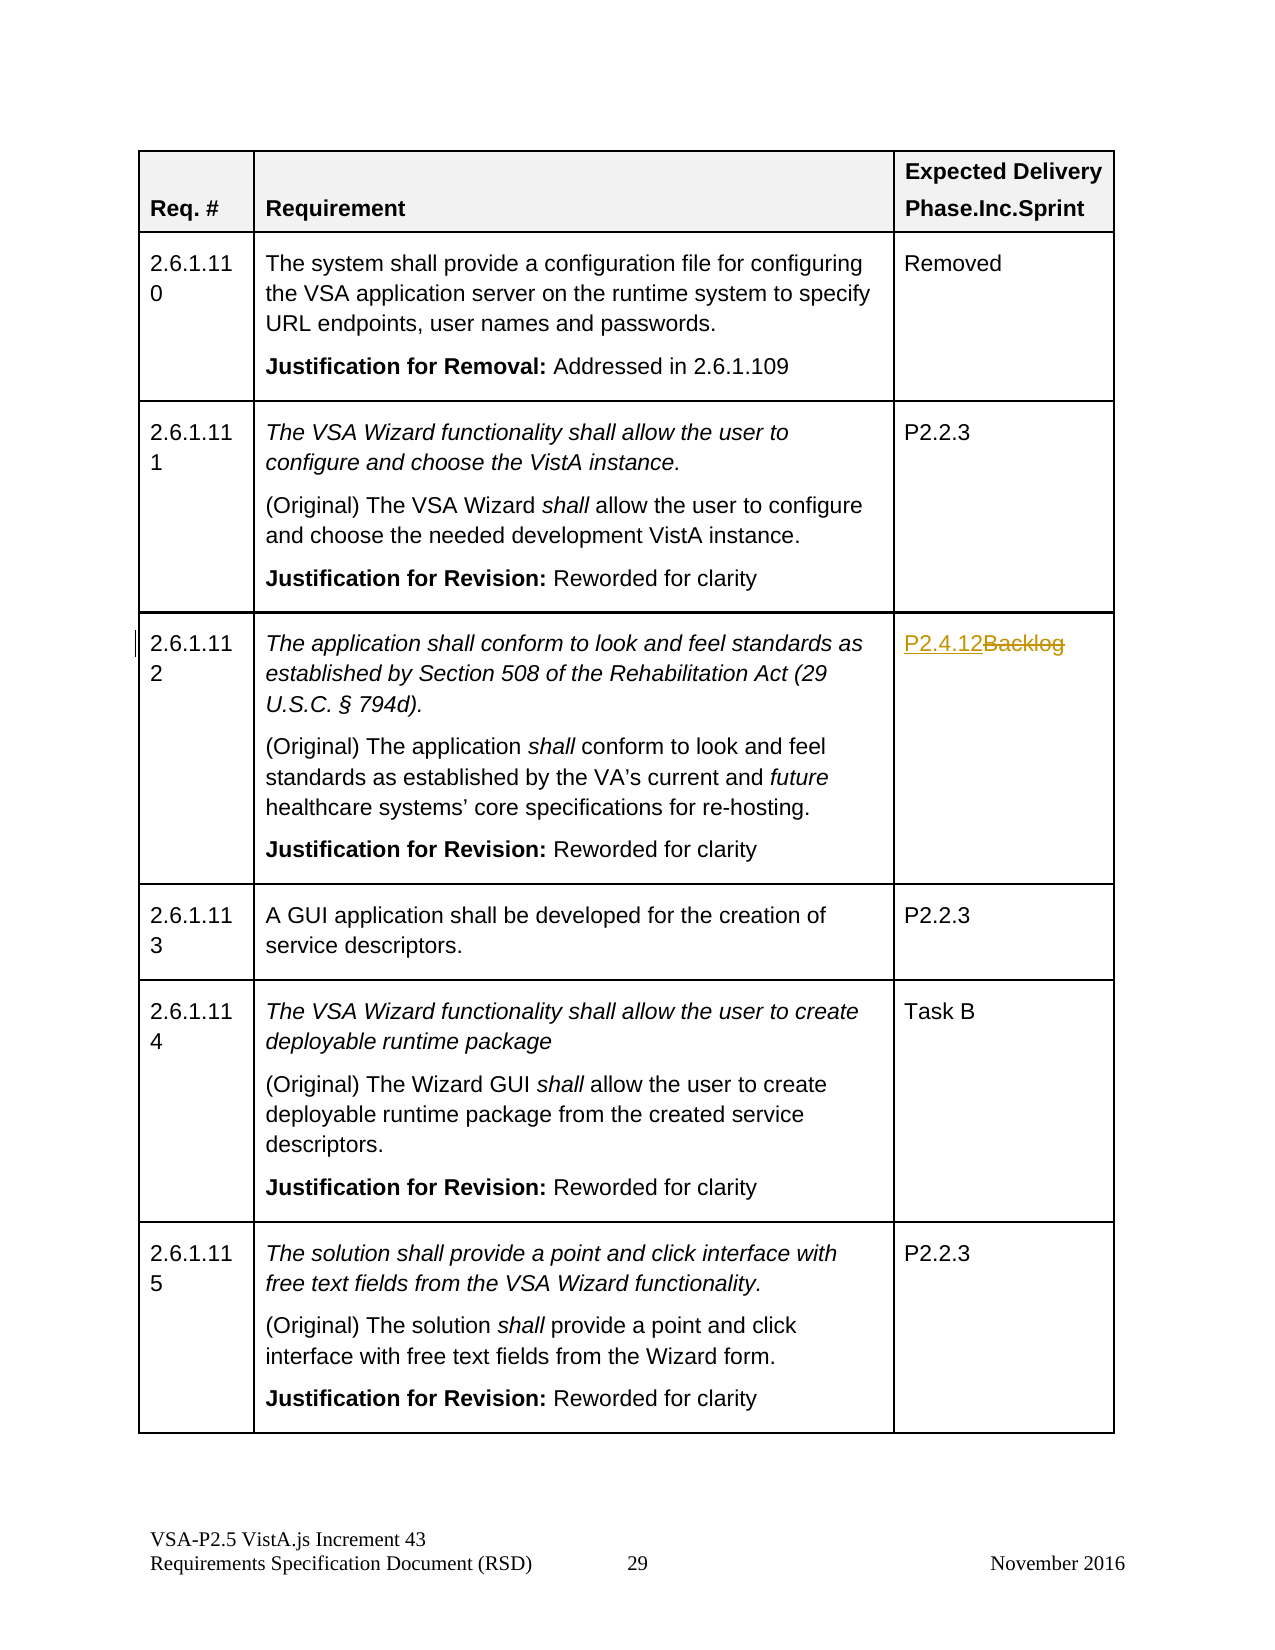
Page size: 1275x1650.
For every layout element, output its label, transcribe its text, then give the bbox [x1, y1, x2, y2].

table_cell 2.6.1.114 [140, 981, 253, 1221]
table_cell 2.6.1.111 [140, 402, 253, 611]
table_header Requirement [255, 152, 893, 231]
table_cell A GUI application shall be developed for the creation of service descriptors. [255, 885, 893, 979]
table_cell P2.2.3 [895, 402, 1113, 611]
table_cell 2.6.1.110 [140, 233, 253, 400]
table_header Req. # [140, 152, 253, 231]
table_cell Task B [895, 981, 1113, 1221]
table_cell [895, 614, 1113, 883]
table_cell The system shall provide a configuration file for configuring the VSA application server on the runtime system to specify URL endpoints, user names and passwords. Justification for Removal: Addressed in 2.6.1.109 [255, 233, 893, 400]
table_cell P2.2.3 [895, 1223, 1113, 1432]
table_cell The VSA Wizard functionality shall allow the user to configure and choose the VistA instance. (Original) The VSA Wizard shall allow the user to configure and choose the needed development VistA instance. Justification for Revision: Reworded for clarity [255, 402, 893, 611]
table_cell 2.6.1.115 [140, 1223, 253, 1432]
table_cell The solution shall provide a point and click interface with free text fields from the VSA Wizard functionality. (Original) The solution shall provide a point and click interface with free text fields from the Wizard form. Justification for Revision: Reworded for clarity [255, 1223, 893, 1432]
table_cell The VSA Wizard functionality shall allow the user to create deployable runtime package (Original) The Wizard GUI shall allow the user to create deployable runtime package from the created service descriptors. Justification for Revision: Reworded for clarity [255, 981, 893, 1221]
table_cell P2.2.3 [895, 885, 1113, 979]
table_header Expected Delivery Phase.Inc.Sprint [895, 152, 1113, 231]
table_cell Removed [895, 233, 1113, 400]
table_cell 2.6.1.112 [140, 614, 253, 883]
table_cell The application shall conform to look and feel standards as established by Section 508 of the Rehabilitation Act (29 U.S.C. § 794d). (Original) The application shall conform to look and feel standards as established by the VA’s current and future healthcare systems’ core specifications for re-hosting. Justification for Revision: Reworded for clarity [255, 614, 893, 883]
table_cell 2.6.1.113 [140, 885, 253, 979]
